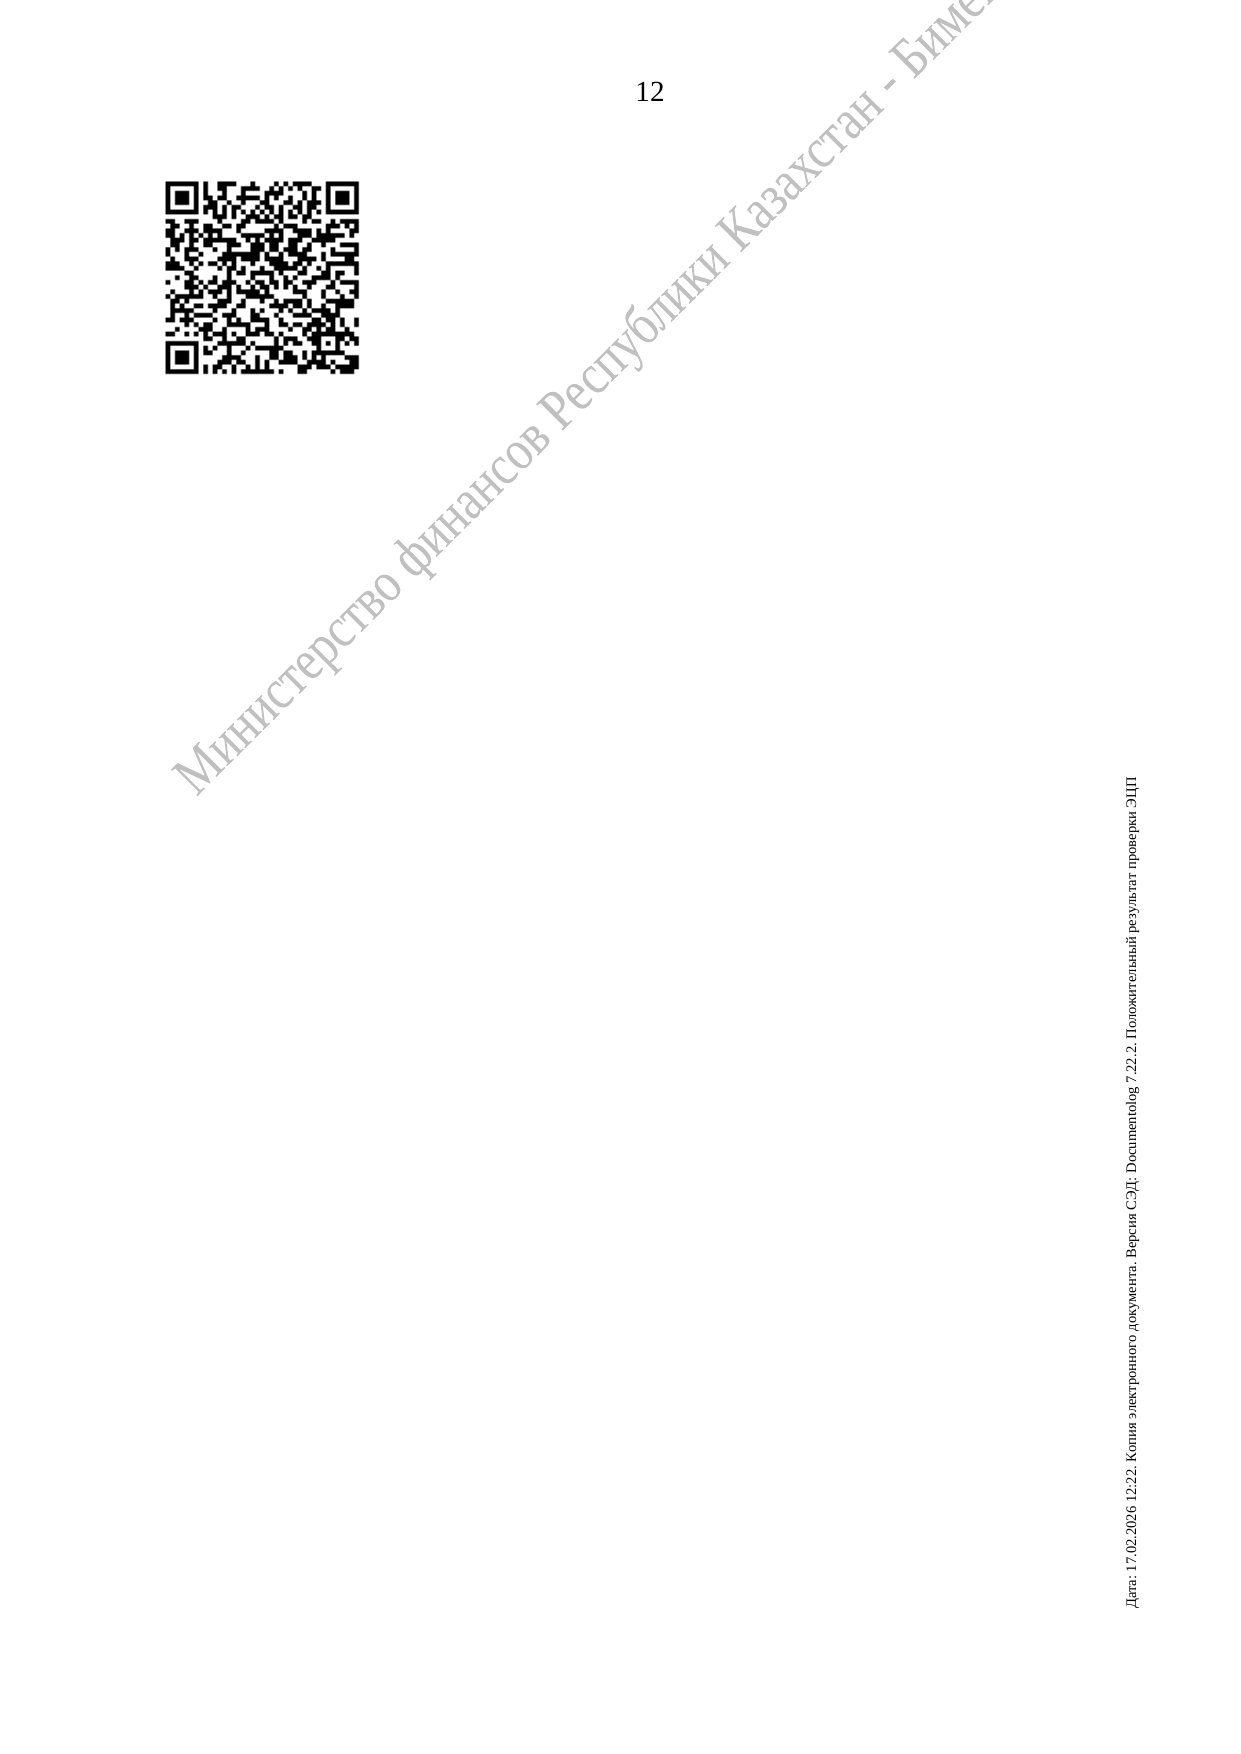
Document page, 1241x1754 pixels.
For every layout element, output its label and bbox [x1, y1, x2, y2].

picture [147, 163, 378, 393]
